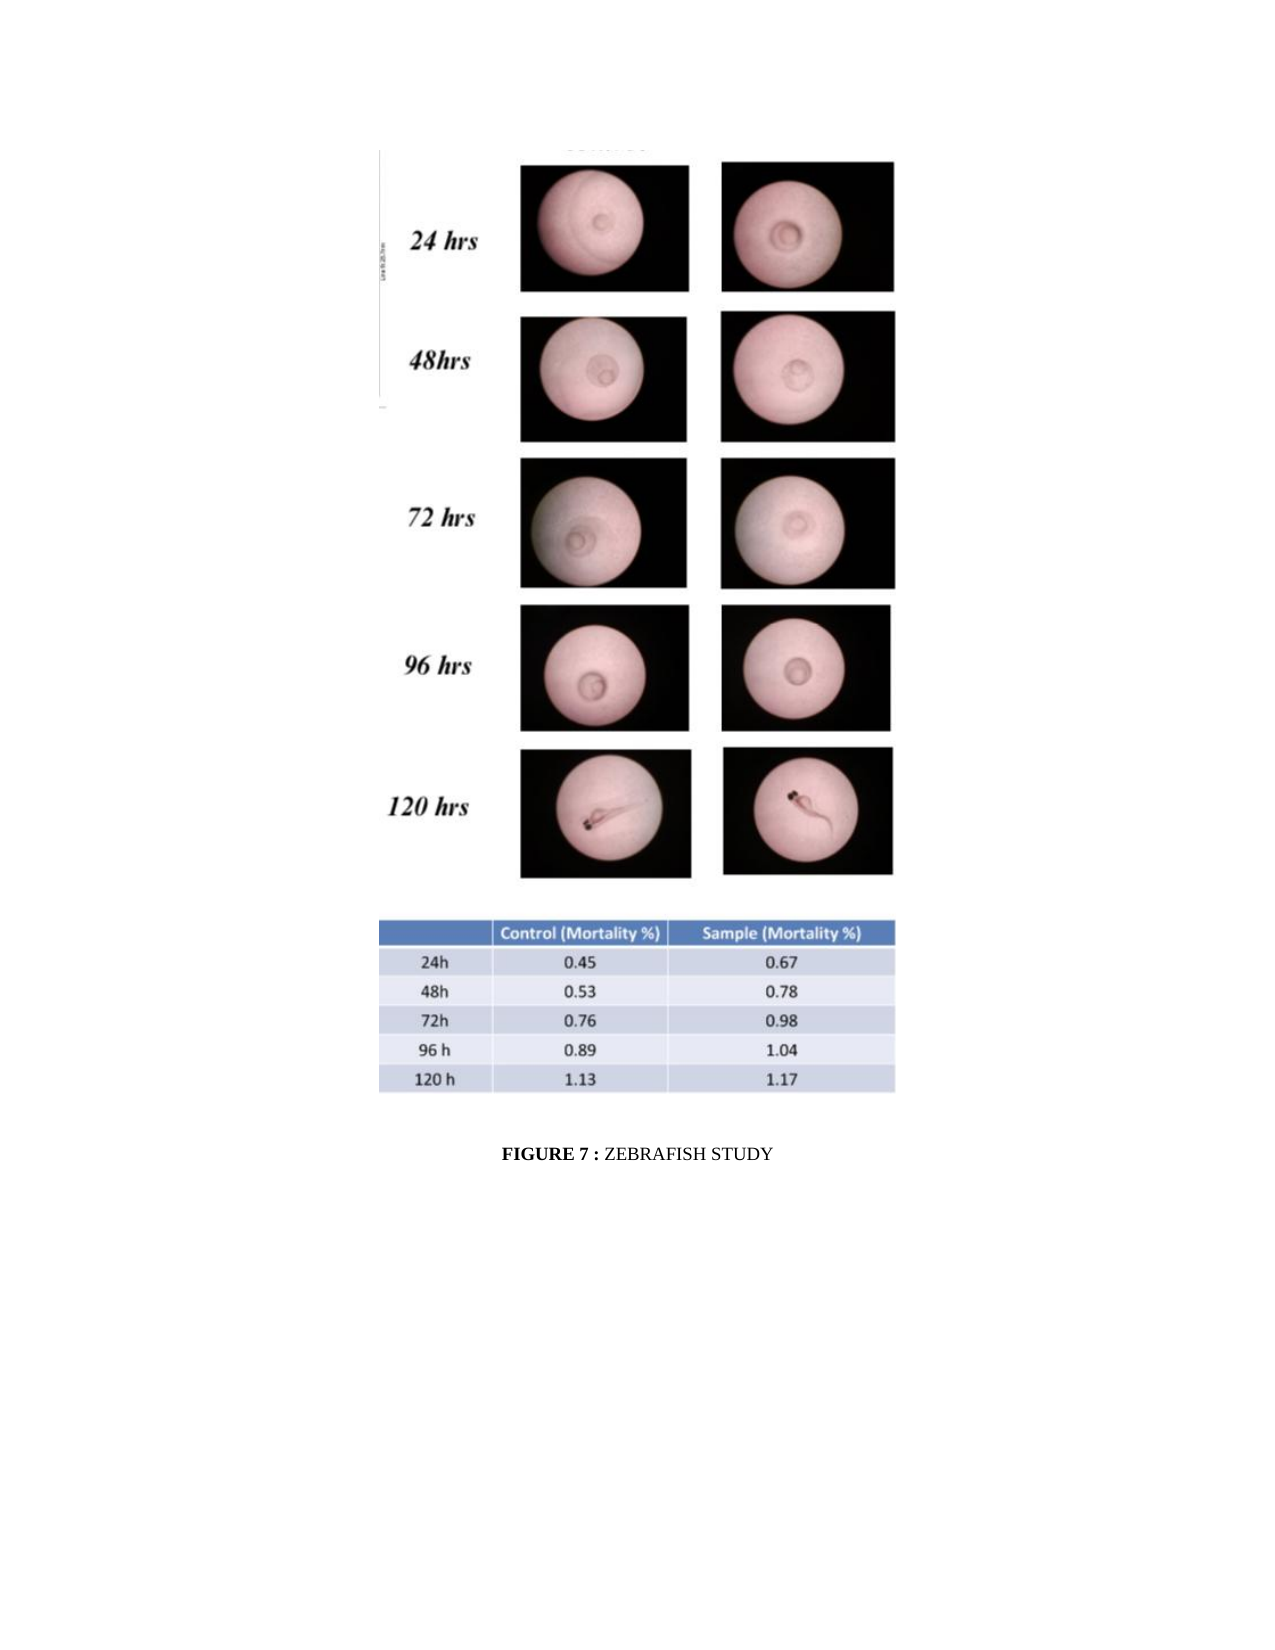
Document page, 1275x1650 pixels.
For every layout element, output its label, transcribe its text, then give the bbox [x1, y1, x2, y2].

text FIGURE 7 : ZEBRAFISH STUDY [150, 1143, 1125, 1164]
picture [379, 150, 897, 1094]
